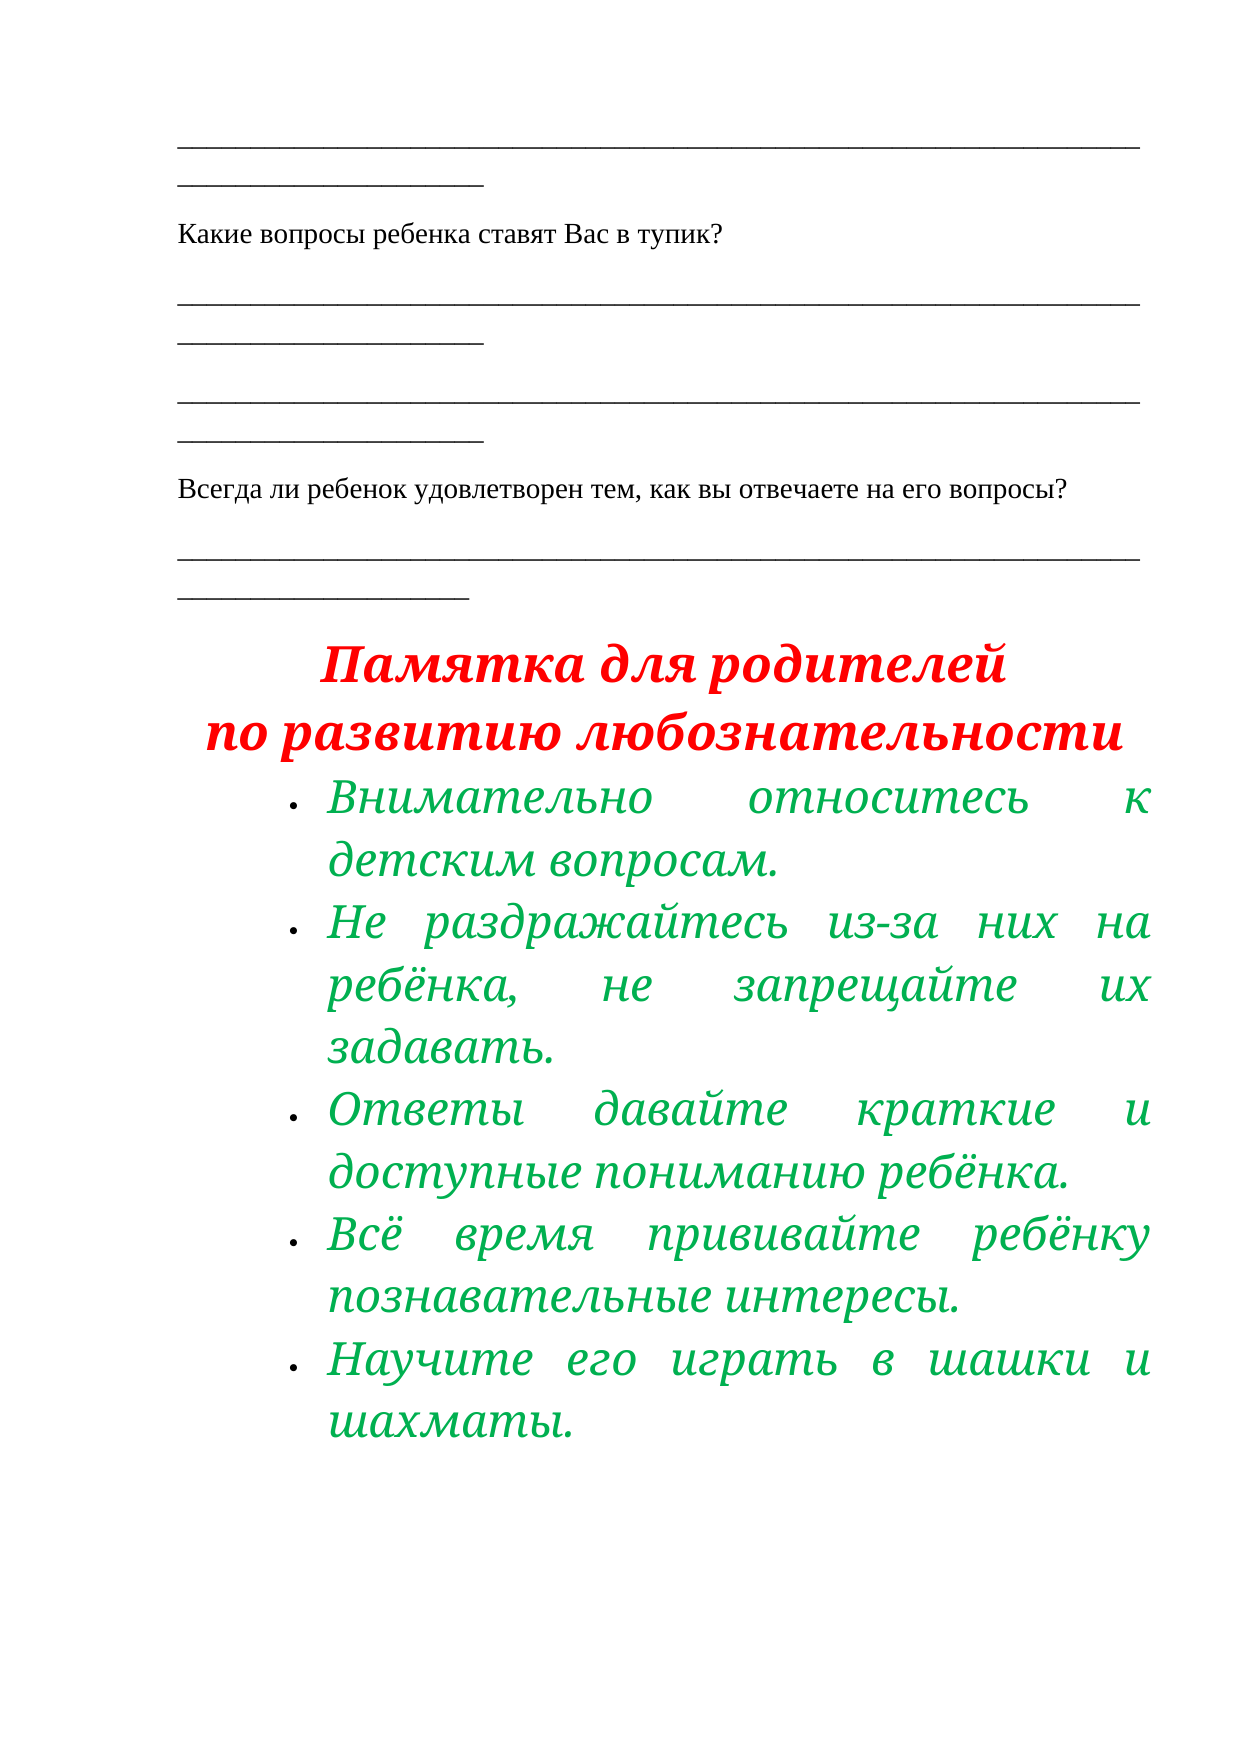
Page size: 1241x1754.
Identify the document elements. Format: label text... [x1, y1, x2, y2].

text Памятка для родителей [177, 628, 1152, 697]
list Научите его играть в шашки и шахматы. [290, 1326, 1152, 1451]
text _______________________________________________________________________________________ [177, 373, 1152, 445]
list Всё время прививайте ребёнку познавательные интересы. [290, 1202, 1152, 1326]
list Внимательно относитесь к детским вопросам. [290, 765, 1152, 889]
text ______________________________________________________________________________________ [177, 531, 1152, 603]
text Всегда ли ребенок удовлетворен тем, как вы отвечаете на его вопросы? [177, 471, 1152, 505]
text по развитию любознательности [177, 697, 1152, 765]
text Какие вопросы ребенка ставят Вас в тупик? [177, 216, 1152, 249]
list Ответы давайте краткие и доступные пониманию ребёнка. [290, 1077, 1152, 1202]
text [177, 118, 1152, 190]
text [177, 275, 1152, 347]
list Не раздражайтесь из-за них на ребёнка, не запрещайте их задавать. [290, 889, 1152, 1077]
